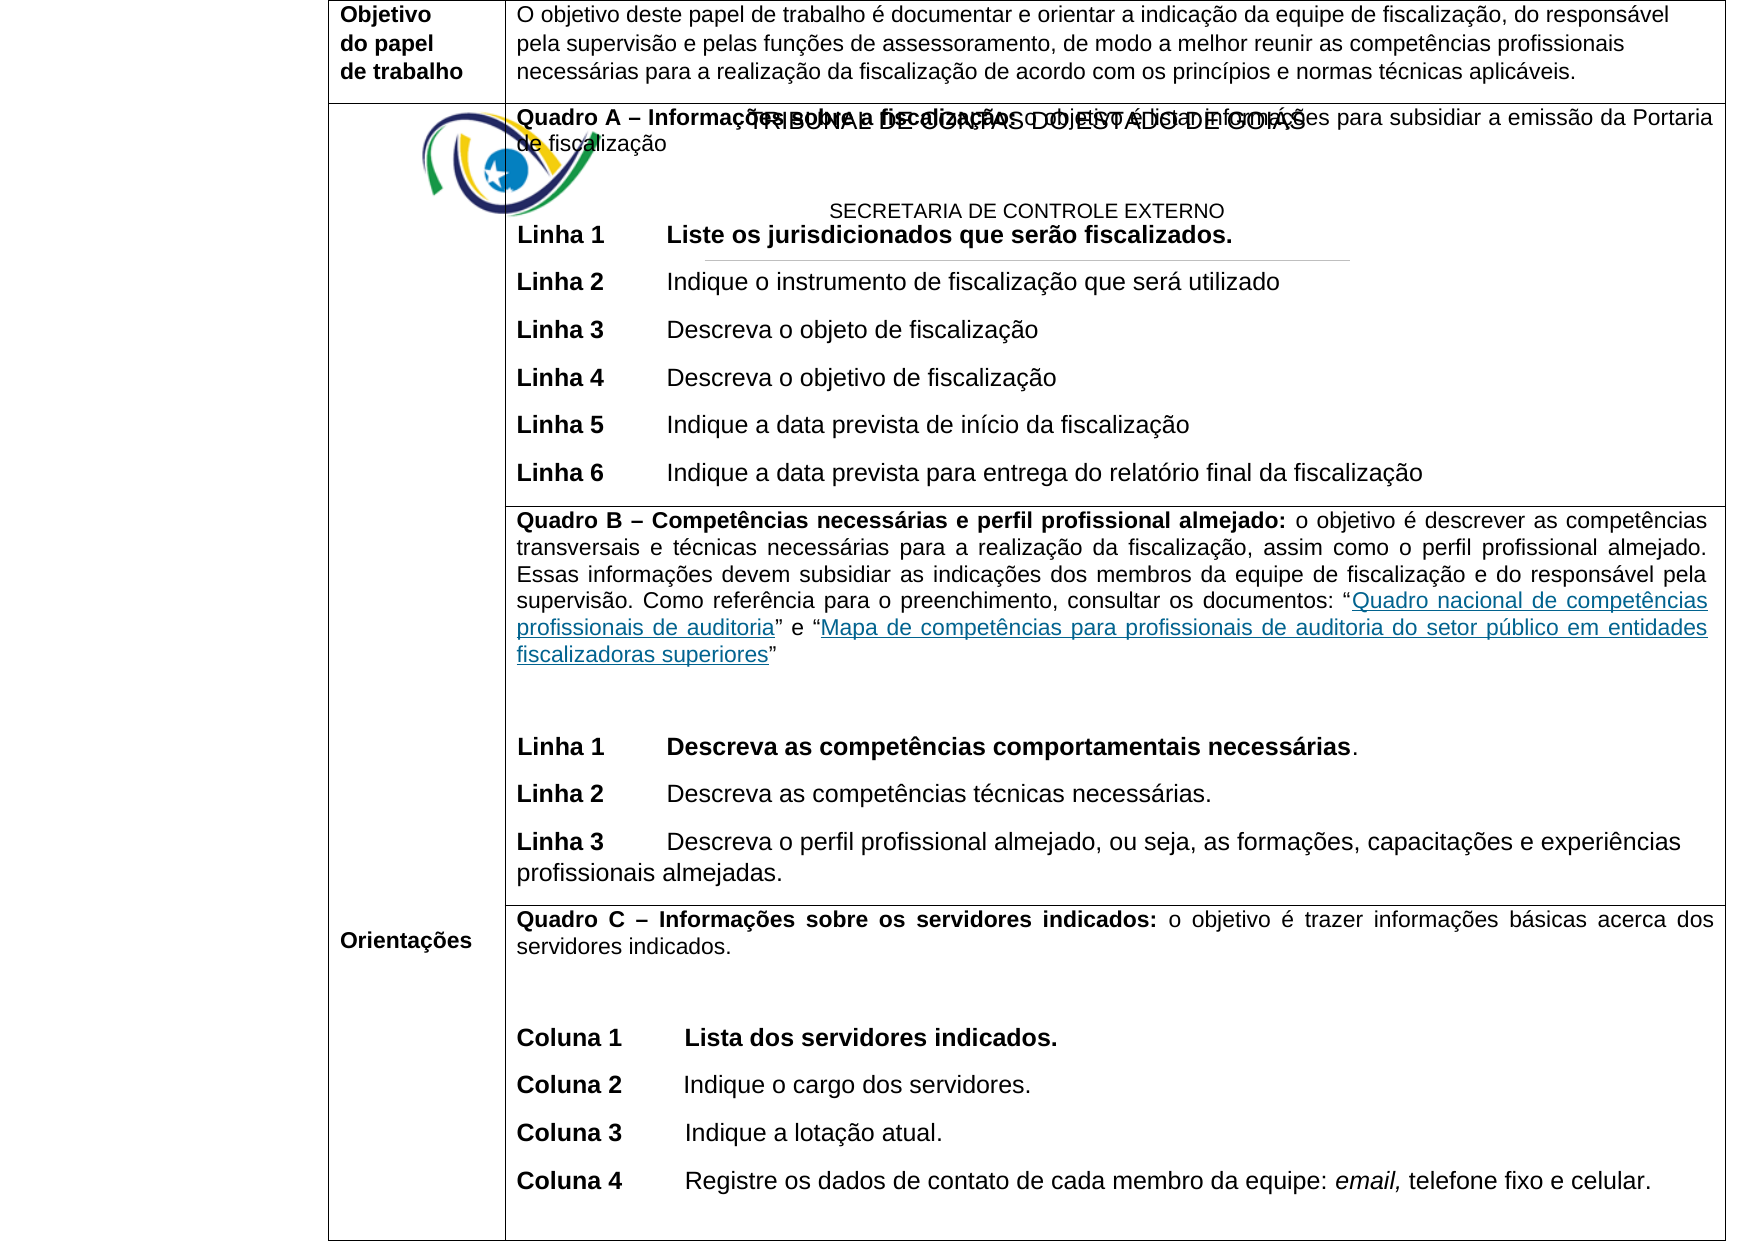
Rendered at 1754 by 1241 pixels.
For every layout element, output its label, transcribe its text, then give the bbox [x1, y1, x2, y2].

table_header O objetivo deste papel de trabalho é documentar e orientar a indicação da equipe de fiscalização, do responsável pela supervisão e pelas funções de assessoramento, de modo a melhor reunir as competências profissionais necessárias para a realização da fiscalização de acordo com os princípios e normas técnicas aplicáveis. [506, 1, 1725, 103]
table_cell Quadro A – Informações sobre a fiscalização: o objetivo é listar informações para subsidiar a emissão da Portaria de fiscalização Linha 1 Liste os jurisdicionados que serão fiscalizados. Linha 2 Indique o instrumento de fiscalização que será utilizado Linha 3 Descreva o objeto de fiscalização Linha 4 Descreva o objetivo de fiscalização Linha 5 Indique a data prevista de início da fiscalização Linha 6 Indique a data prevista para entrega do relatório final da fiscalização [506, 104, 1725, 506]
table_cell Quadro C – Informações sobre os servidores indicados: o objetivo é trazer informações básicas acerca dos servidores indicados. Coluna 1 Lista dos servidores indicados. Coluna 2 Indique o cargo dos servidores. Coluna 3 Indique a lotação atual. Coluna 4 Registre os dados de contato de cada membro da equipe: email, telefone fixo e celular. [506, 906, 1725, 1240]
table_cell Quadro B – Competências necessárias e perfil profissional almejado: o objetivo é descrever as competências transversais e técnicas necessárias para a realização da fiscalização, assim como o perfil profissional almejado. Essas informações devem subsidiar as indicações dos membros da equipe de fiscalização e do responsável pela supervisão. Como referência para o preenchimento, consultar os documentos: “Quadro nacional de competências profissionais de auditoria” e “Mapa de competências para profissionais de auditoria do setor público em entidades fiscalizadoras superiores” Linha 1 Descreva as competências comportamentais necessárias. Linha 2 Descreva as competências técnicas necessárias. Linha 3 Descreva o perfil profissional almejado, ou seja, as formações, capacitações e experiências profissionais almejadas. [506, 507, 1725, 905]
table_cell Orientações [329, 104, 505, 1240]
table_header Objetivo do papel de trabalho [329, 1, 505, 103]
